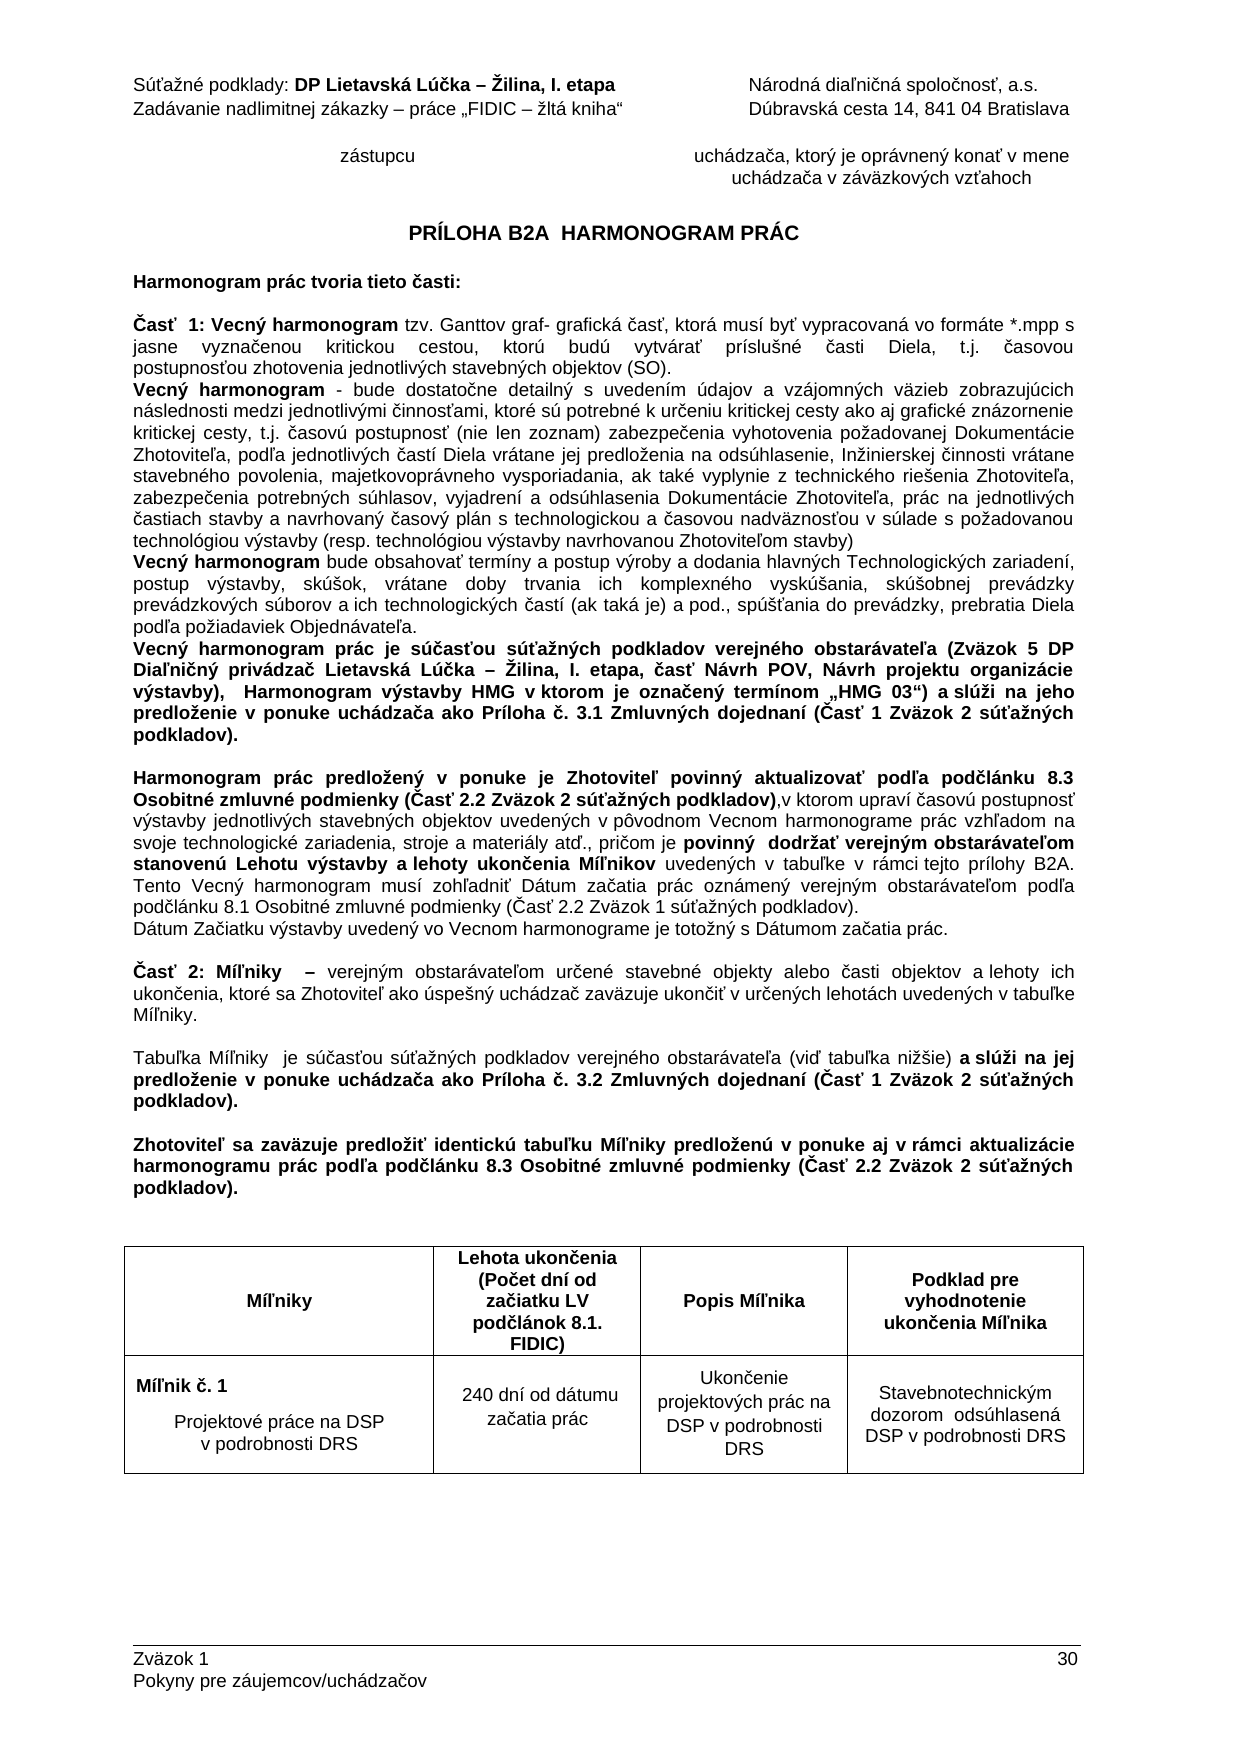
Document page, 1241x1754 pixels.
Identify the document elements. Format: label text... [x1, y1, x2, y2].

text Časť 1: Vecný harmonogram tzv. Ganttov graf- grafická časť, ktorá musí byť vypracovaná vo formáte *.mpp s jasne vyznačenou kritickou cestou, ktorú budú vytvárať príslušné časti Diela, t.j. časovou postupnosťou zhotovenia jednotlivých stavebných objektov (SO). [133, 314, 1075, 379]
text Vecný harmonogram - bude dostatočne detailný s uvedením údajov a vzájomných väzieb zobrazujúcich následnosti medzi jednotlivými činnosťami, ktoré sú potrebné k určeniu kritickej cesty ako aj grafické znázornenie kritickej cesty, t.j. časovú postupnosť (nie len zoznam) zabezpečenia vyhotovenia požadovanej Dokumentácie Zhotoviteľa, podľa jednotlivých častí Diela vrátane jej predloženia na odsúhlasenie, Inžinierskej činnosti vrátane stavebného povolenia, majetkovoprávneho vysporiadania, ak také vyplynie z technického riešenia Zhotoviteľa, zabezpečenia potrebných súhlasov, vyjadrení a odsúhlasenia Dokumentácie Zhotoviteľa, prác na jednotlivých častiach stavby a navrhovaný časový plán s technologickou a časovou nadväznosťou v súlade s požadovanou technológiou výstavby (resp. technológiou výstavby navrhovanou Zhotoviteľom stavby) [133, 379, 1075, 551]
table_header Lehota ukončenia (Počet dní od začiatku LV podčlánok 8.1. FIDIC) [434, 1247, 640, 1355]
text Vecný harmonogram bude obsahovať termíny a postup výroby a dodania hlavných Technologických zariadení, postup výstavby, skúšok, vrátane doby trvania ich komplexného vyskúšania, skúšobnej prevádzky prevádzkových súborov a ich technologických častí (ak taká je) a pod., spúšťania do prevádzky, prebratia Diela podľa požiadaviek Objednávateľa. [133, 551, 1075, 637]
subtitle PRÍLOHA B2A HARMONOGRAM PRÁC [133, 221, 1075, 244]
text Harmonogram prác tvoria tieto časti: [133, 271, 1075, 292]
table_header Popis Míľnika [641, 1247, 847, 1355]
text Dátum Začiatku výstavby uvedený vo Vecnom harmonograme je totožný s Dátumom začatia prác. [133, 918, 1075, 939]
text Tabuľka Míľniky je súčasťou súťažných podkladov verejného obstarávateľa (viď tabuľka nižšie) a slúži na jej predloženie v ponuke uchádzača ako Príloha č. 3.2 Zmluvných dojednaní (Časť 1 Zväzok 2 súťažných podkladov). [133, 1047, 1075, 1112]
table_cell Ukončenie projektových prác na DSP v podrobnosti DRS [641, 1356, 847, 1473]
table_header Podklad pre vyhodnotenie ukončenia Míľnika [848, 1247, 1083, 1355]
table_cell Míľnik č. 1 Projektové práce na DSP v podrobnosti DRS [125, 1356, 433, 1473]
text Časť 2: Míľniky – verejným obstarávateľom určené stavebné objekty alebo časti objektov a lehoty ich ukončenia, ktoré sa Zhotoviteľ ako úspešný uchádzač zaväzuje ukončiť v určených lehotách uvedených v tabuľke Míľniky. [133, 961, 1075, 1026]
table_cell Stavebnotechnickým dozorom odsúhlasená DSP v podrobnosti DRS [848, 1356, 1083, 1473]
text Vecný harmonogram prác je súčasťou súťažných podkladov verejného obstarávateľa (Zväzok 5 DP Diaľničný privádzač Lietavská Lúčka – Žilina, I. etapa, časť Návrh POV, Návrh projektu organizácie výstavby), Harmonogram výstavby HMG v ktorom je označený termínom „HMG 03“) a slúži na jeho predloženie v ponuke uchádzača ako Príloha č. 3.1 Zmluvných dojednaní (Časť 1 Zväzok 2 súťažných podkladov). [133, 637, 1075, 745]
text Zhotoviteľ sa zaväzuje predložiť identickú tabuľku Míľniky predloženú v ponuke aj v rámci aktualizácie harmonogramu prác podľa podčlánku 8.3 Osobitné zmluvné podmienky (Časť 2.2 Zväzok 2 súťažných podkladov). [133, 1133, 1075, 1198]
table_cell 240 dní od dátumu začatia prác [434, 1356, 640, 1473]
table_header Míľniky [125, 1247, 433, 1355]
text Harmonogram prác predložený v ponuke je Zhotoviteľ povinný aktualizovať podľa podčlánku 8.3 Osobitné zmluvné podmienky (Časť 2.2 Zväzok 2 súťažných podkladov),v ktorom upraví časovú postupnosť výstavby jednotlivých stavebných objektov uvedených v pôvodnom Vecnom harmonograme prác vzhľadom na svoje technologické zariadenia, stroje a materiály atď., pričom je povinný dodržať verejným obstarávateľom stanovenú Lehotu výstavby a lehoty ukončenia Míľnikov uvedených v tabuľke v rámci tejto prílohy B2A. Tento Vecný harmonogram musí zohľadniť Dátum začatia prác oznámený verejným obstarávateľom podľa podčlánku 8.1 Osobitné zmluvné podmienky (Časť 2.2 Zväzok 1 súťažných podkladov). [133, 767, 1075, 918]
